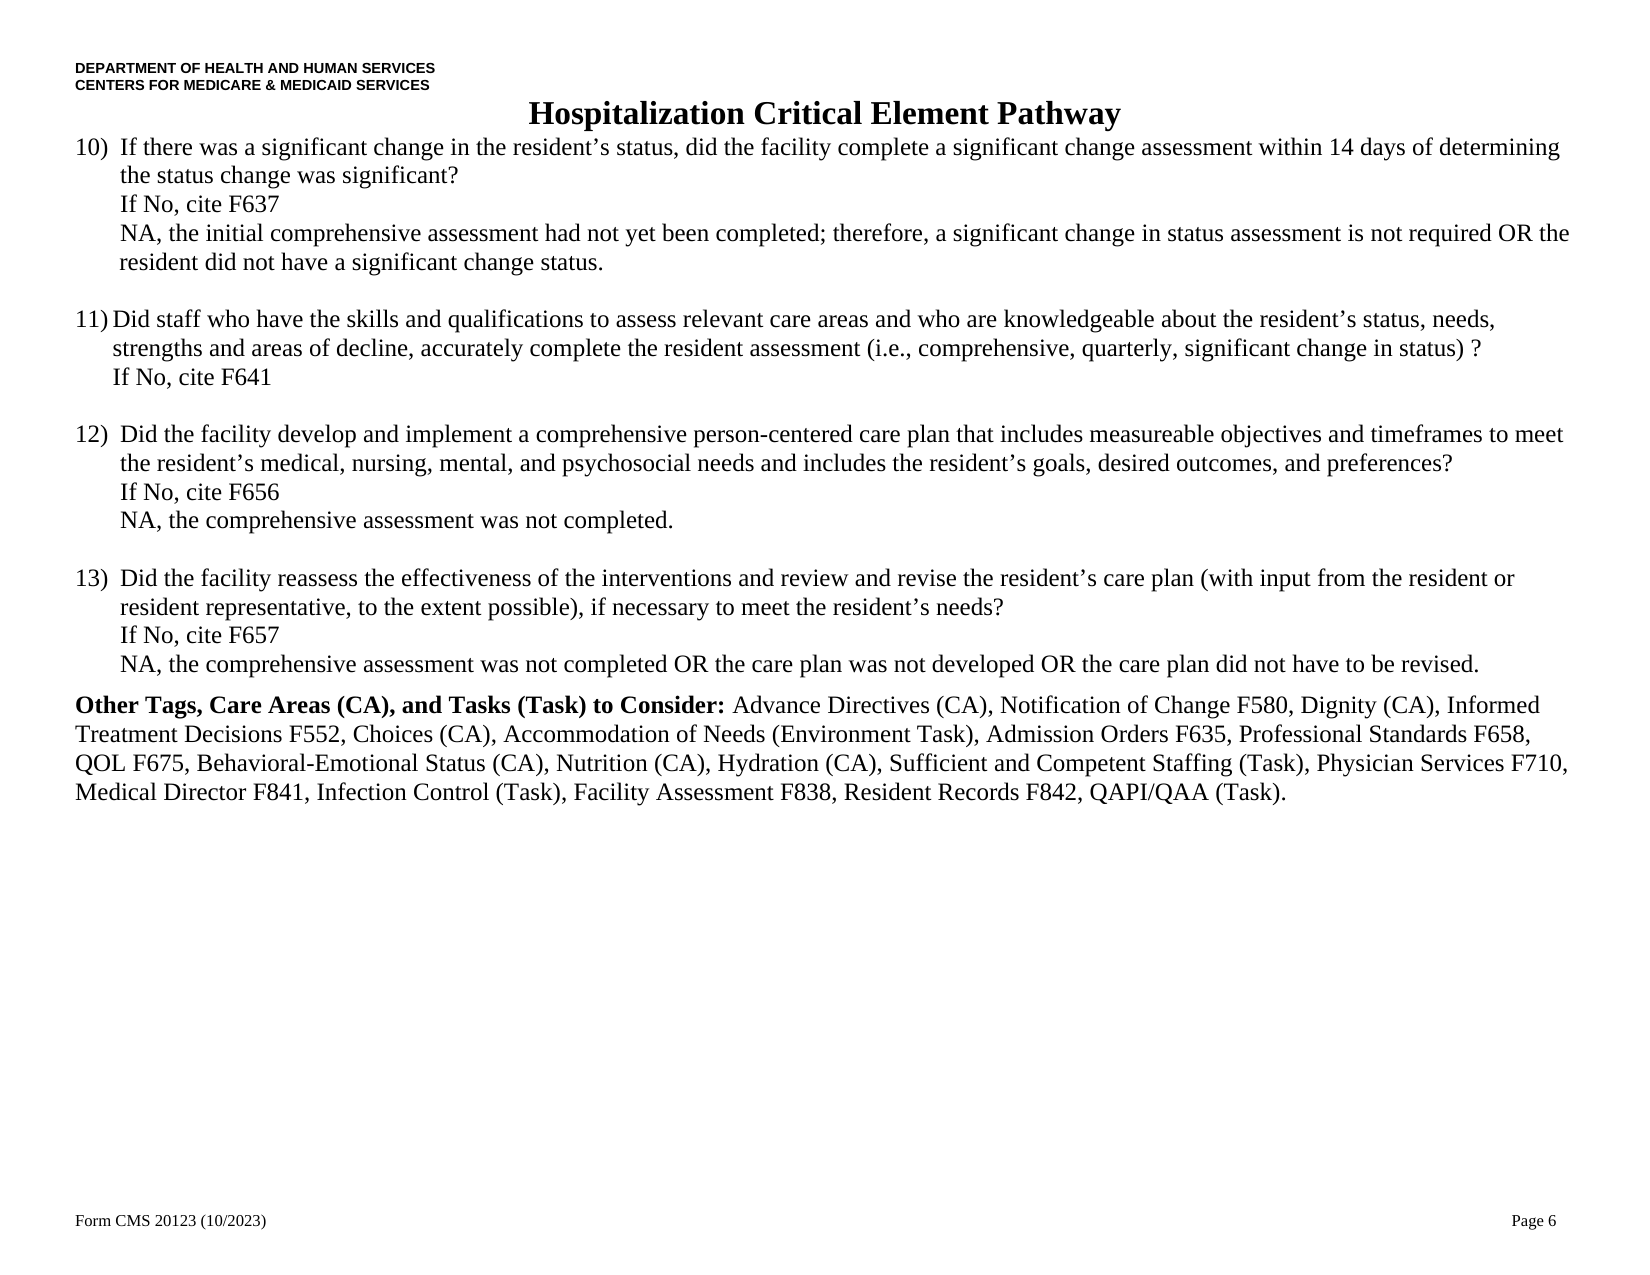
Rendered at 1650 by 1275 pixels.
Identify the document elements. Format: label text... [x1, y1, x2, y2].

text If No, cite F656 [119, 477, 1575, 506]
text If No, cite F641 [75, 362, 1575, 391]
list Did staff who have the skills and qualifications to assess relevant care areas and who are knowledgeable about the resident’s status, needs, strengths and areas of decline, accurately complete the resident assessment (i.e., comprehensive, quarterly, significant change in status) ? [75, 304, 1575, 362]
list Did the facility develop and implement a comprehensive person-centered care plan that includes measureable objectives and timeframes to meet the resident’s medical, nursing, mental, and psychosocial needs and includes the resident’s goals, desired outcomes, and preferences? [75, 419, 1575, 477]
text NA, the comprehensive assessment was not completed OR the care plan was not developed OR the care plan did not have to be revised. [119, 649, 1575, 678]
text NA, the comprehensive assessment was not completed. [119, 506, 1575, 534]
text NA, the initial comprehensive assessment had not yet been completed; therefore, a significant change in status assessment is not required OR the resident did not have a significant change status. [119, 218, 1575, 276]
text If No, cite F637 [119, 189, 1575, 218]
text If No, cite F657 [119, 621, 1575, 649]
list Did the facility reassess the effectiveness of the interventions and review and revise the resident’s care plan (with input from the resident or resident representative, to the extent possible), if necessary to meet the resident’s needs? [75, 563, 1575, 621]
list If there was a significant change in the resident’s status, did the facility complete a significant change assessment within 14 days of determining the status change was significant? [75, 132, 1575, 189]
text Other Tags, Care Areas (CA), and Tasks (Task) to Consider: Advance Directives (CA), Notification of Change F580, Dignity (CA), Informed Treatment Decisions F552, Choices (CA), Accommodation of Needs (Environment Task), Admission Orders F635, Professional Standards F658, QOL F675, Behavioral-Emotional Status (CA), Nutrition (CA), Hydration (CA), Sufficient and Competent Staffing (Task), Physician Services F710, Medical Director F841, Infection Control (Task), Facility Assessment F838, Resident Records F842, QAPI/QAA (Task). [75, 691, 1575, 806]
